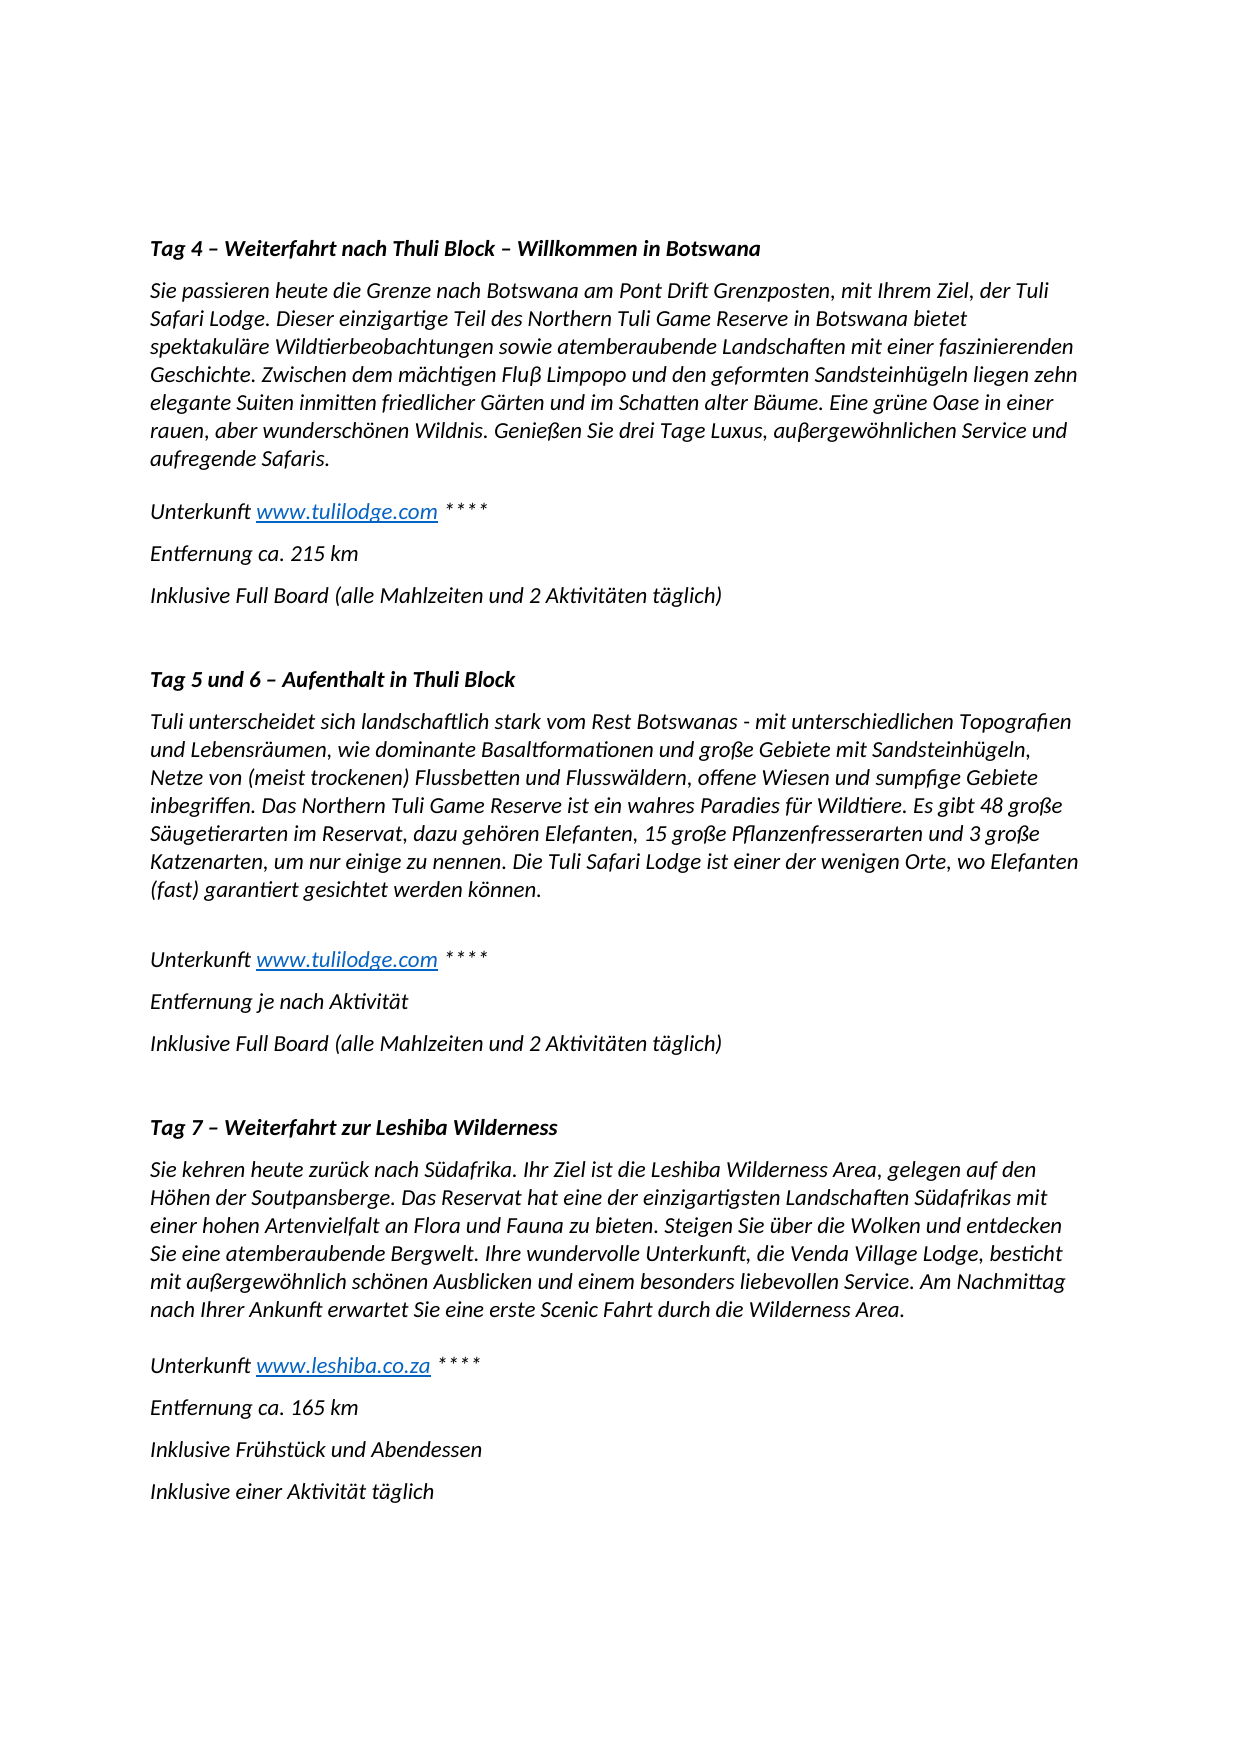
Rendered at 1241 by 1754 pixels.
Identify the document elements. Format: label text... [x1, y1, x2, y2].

text Unterkunft www.tulilodge.com **** [150, 945, 1090, 973]
text Entfernung ca. 215 km [150, 539, 1090, 567]
text Sie passieren heute die Grenze nach Botswana am Pont Drift Grenzposten, mit Ihrem Ziel, der Tuli Safari Lodge. Dieser einzigartige Teil des Northern Tuli Game Reserve in Botswana bietet spektakuläre Wildtierbeobachtungen sowie atemberaubende Landschaften mit einer faszinierenden Geschichte. Zwischen dem mächtigen Fluβ Limpopo und den geformten Sandsteinhügeln liegen zehn elegante Suiten inmitten friedlicher Gärten und im Schatten alter Bäume. Eine grüne Oase in einer rauen, aber wunderschönen Wildnis. Genießen Sie drei Tage Luxus, auβergewöhnlichen Service und aufregende Safaris. [150, 276, 1090, 472]
text Entfernung ca. 165 km [150, 1393, 1090, 1421]
text Entfernung je nach Aktivität [150, 987, 1090, 1015]
text Tuli unterscheidet sich landschaftlich stark vom Rest Botswanas - mit unterschiedlichen Topografien und Lebensräumen, wie dominante Basaltformationen und große Gebiete mit Sandsteinhügeln, Netze von (meist trockenen) Flussbetten und Flusswäldern, offene Wiesen und sumpfige Gebiete inbegriffen. Das Northern Tuli Game Reserve ist ein wahres Paradies für Wildtiere. Es gibt 48 große Säugetierarten im Reservat, dazu gehören Elefanten, 15 große Pflanzenfresserarten und 3 große Katzenarten, um nur einige zu nennen. Die Tuli Safari Lodge ist einer der wenigen Orte, wo Elefanten (fast) garantiert gesichtet werden können. [150, 707, 1090, 903]
text Sie kehren heute zurück nach Südafrika. Ihr Ziel ist die Leshiba Wilderness Area, gelegen auf den Höhen der Soutpansberge. Das Reservat hat eine der einzigartigsten Landschaften Südafrikas mit einer hohen Artenvielfalt an Flora und Fauna zu bieten. Steigen Sie über die Wolken und entdecken Sie eine atemberaubende Bergwelt. Ihre wundervolle Unterkunft, die Venda Village Lodge, besticht mit außergewöhnlich schönen Ausblicken und einem besonders liebevollen Service. Am Nachmittag nach Ihrer Ankunft erwartet Sie eine erste Scenic Fahrt durch die Wilderness Area. [150, 1155, 1090, 1323]
text Tag 4 – Weiterfahrt nach Thuli Block – Willkommen in Botswana [150, 234, 1090, 262]
text Tag 7 – Weiterfahrt zur Leshiba Wilderness [150, 1113, 1090, 1141]
text Inklusive Full Board (alle Mahlzeiten und 2 Aktivitäten täglich) [150, 581, 1090, 609]
text Inklusive einer Aktivität täglich [150, 1477, 1090, 1505]
text Unterkunft www.tulilodge.com **** [150, 497, 1090, 525]
text Tag 5 und 6 – Aufenthalt in Thuli Block [150, 665, 1090, 693]
text Inklusive Full Board (alle Mahlzeiten und 2 Aktivitäten täglich) [150, 1029, 1090, 1057]
text Unterkunft www.leshiba.co.za **** [150, 1351, 1090, 1379]
text Inklusive Frühstück und Abendessen [150, 1435, 1090, 1463]
